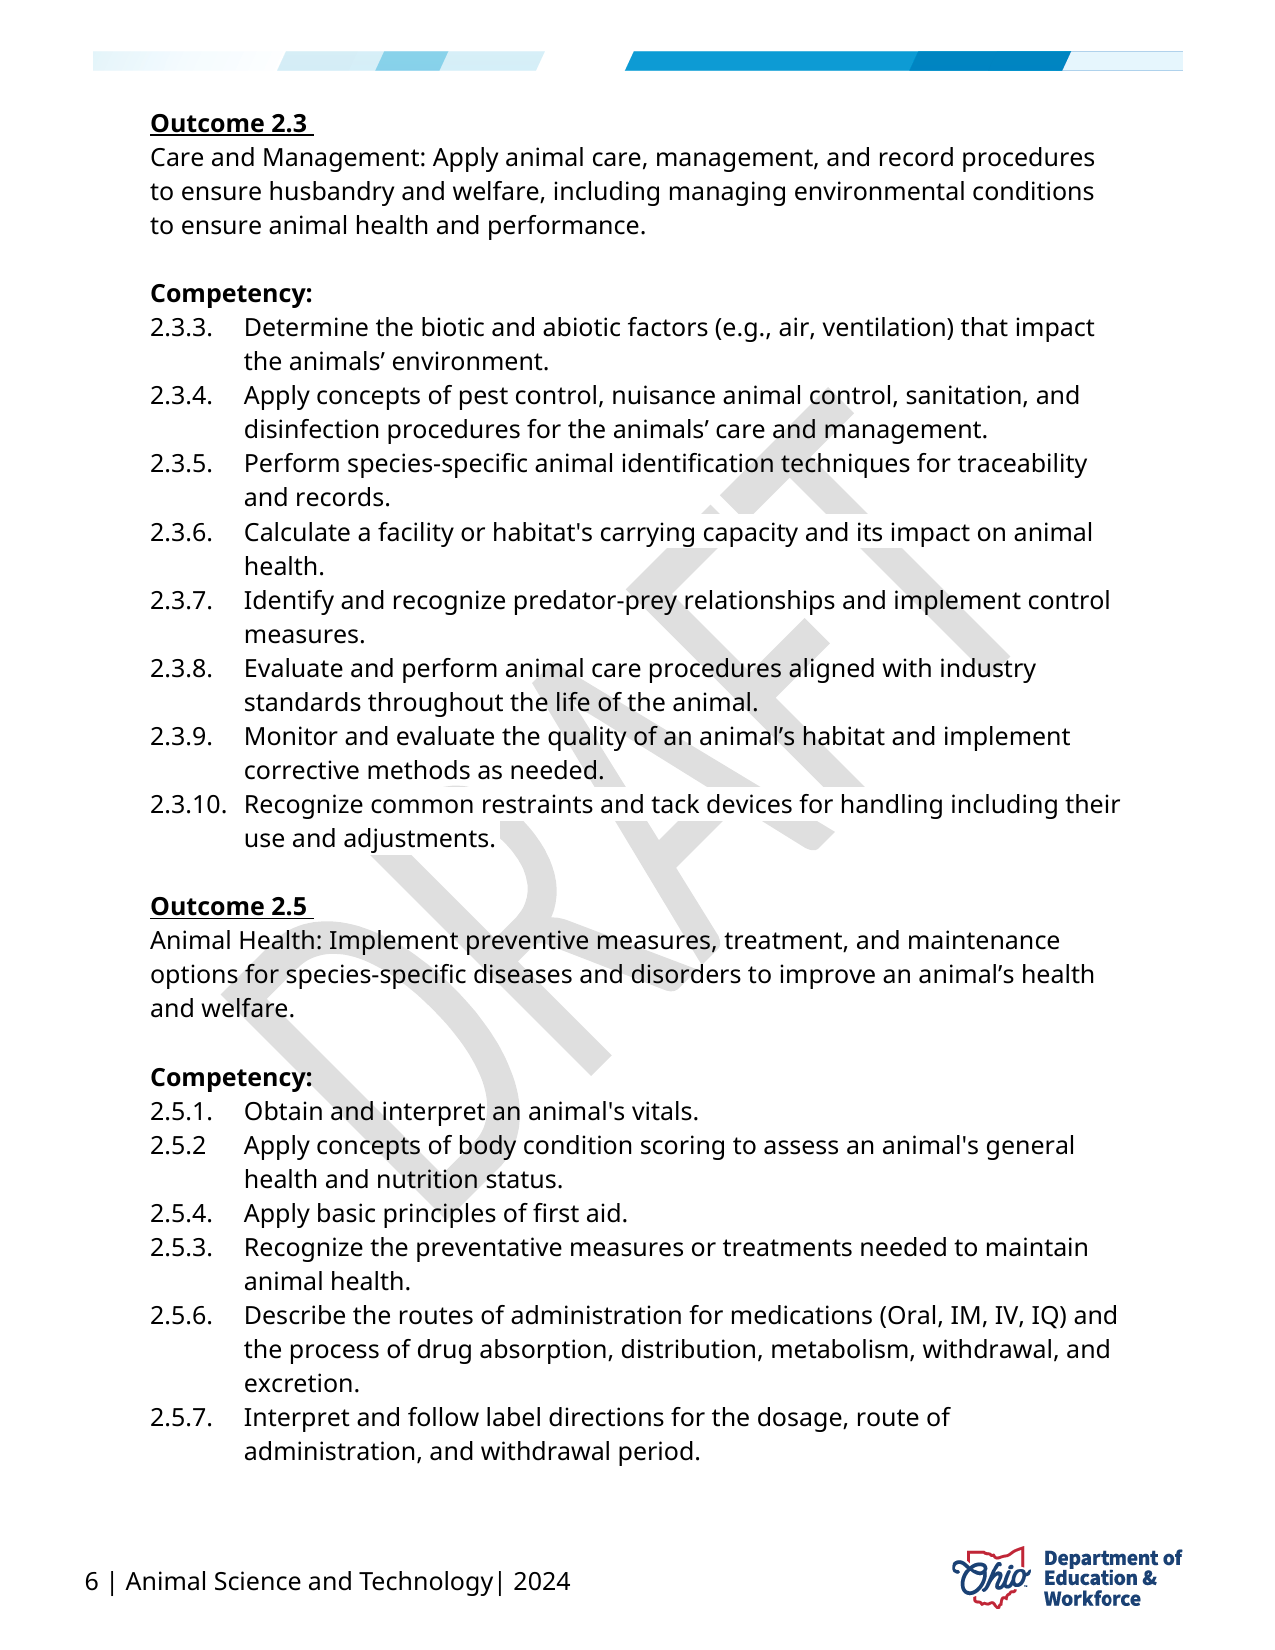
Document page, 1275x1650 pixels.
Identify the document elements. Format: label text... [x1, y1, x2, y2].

text 2.5.7. Interpret and follow label directions for the dosage, route of administration, and withdrawal period. [150, 1400, 1125, 1468]
text Outcome 2.3 [150, 105, 1125, 139]
text 2.5.1. Obtain and interpret an animal's vitals. [150, 1093, 1125, 1127]
text Outcome 2.5 [150, 889, 1125, 923]
text Competency: [150, 1059, 1125, 1093]
text 2.5.2 Apply concepts of body condition scoring to assess an animal's general health and nutrition status. [150, 1127, 1125, 1195]
text Competency: [150, 276, 1125, 310]
text 2.3.5. Perform species-specific animal identification techniques for traceability and records. [150, 446, 1125, 514]
text 2.3.4. Apply concepts of pest control, nuisance animal control, sanitation, and disinfection procedures for the animals’ care and management. [150, 378, 1125, 446]
text 2.3.6. Calculate a facility or habitat's carrying capacity and its impact on animal health. [329, 514, 1125, 582]
text Care and Management: Apply animal care, management, and record procedures to ensure husbandry and welfare, including managing environmental conditions to ensure animal health and performance. [150, 139, 1125, 242]
text 2.5.4. Apply basic principles of first aid. [150, 1195, 1125, 1229]
picture [8, 19, 1267, 1647]
text 2.3.6. Calculate a facility or habitat's carrying capacity and its impact on animal health. [150, 514, 244, 582]
text 2.3.7. Identify and recognize predator-prey relationships and implement control measures. [150, 582, 1125, 650]
text 2.5.3. Recognize the preventative measures or treatments needed to maintain animal health. [150, 1229, 1125, 1298]
text 2.3.8. Evaluate and perform animal care procedures aligned with industry standards throughout the life of the animal. [150, 650, 1125, 718]
text 2.5.6. Describe the routes of administration for medications (Oral, IM, IV, IQ) and the process of drug absorption, distribution, metabolism, withdrawal, and excretion. [150, 1298, 1125, 1400]
text Animal Health: Implement preventive measures, treatment, and maintenance options for species-specific diseases and disorders to improve an animal’s health and welfare. [150, 923, 1125, 1025]
text 2.3.10. Recognize common restraints and tack devices for handling including their use and adjustments. [500, 787, 1125, 855]
text 2.3.9. Monitor and evaluate the quality of an animal’s habitat and implement corrective methods as needed. [150, 718, 1125, 787]
text 2.3.10. Recognize common restraints and tack devices for handling including their use and adjustments. [150, 787, 244, 855]
text 2.3.3. Determine the biotic and abiotic factors (e.g., air, ventilation) that impact the animals’ environment. [150, 310, 1125, 378]
